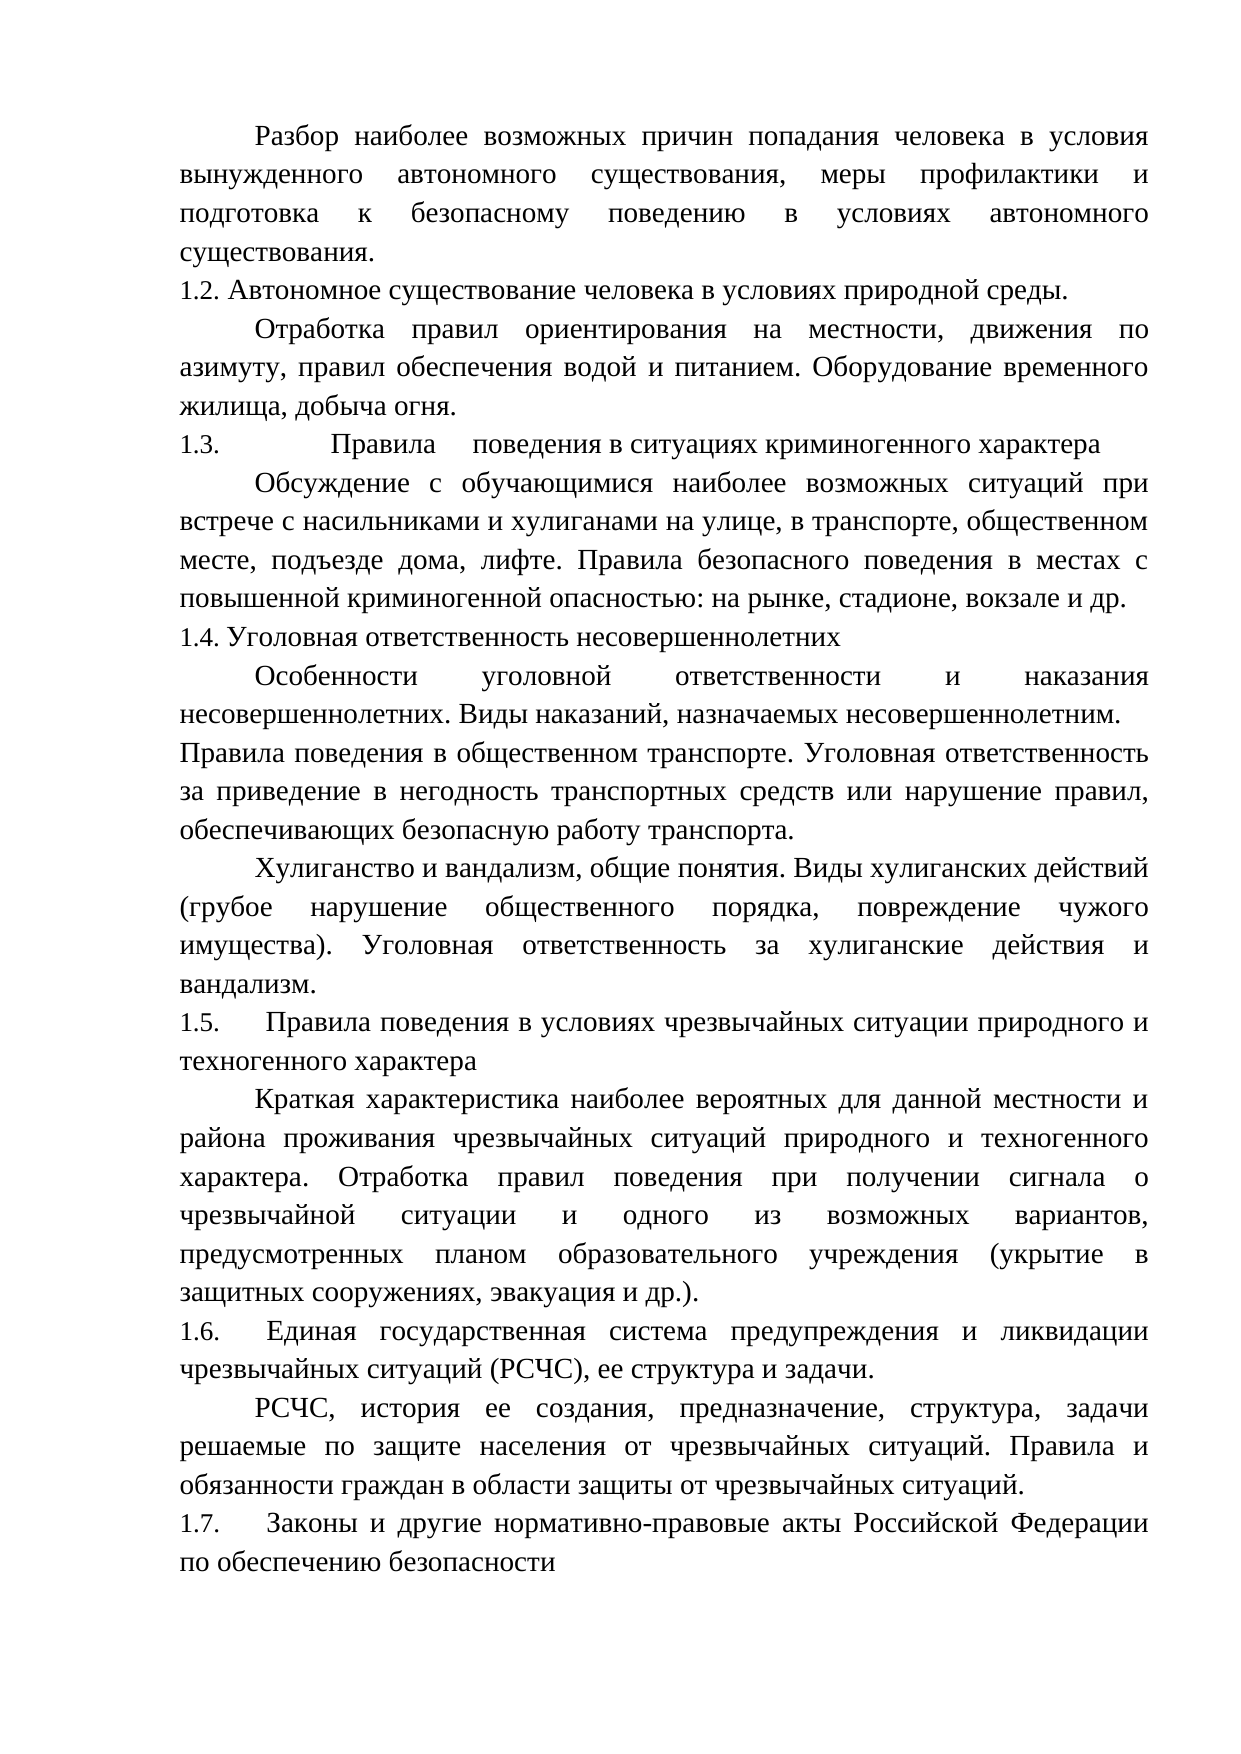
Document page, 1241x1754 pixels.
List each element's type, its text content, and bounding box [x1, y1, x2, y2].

list Уголовная ответственность несовершеннолетних [179, 619, 1152, 653]
text Обсуждение с обучающимися наиболее возможных ситуаций при встрече с насильниками и хулиганами на улице, в транспорте, общественном месте, подъезде дома, лифте. Правила безопасного поведения в местах с повышенной криминогенной опасностью: на рынке, стадионе, вокзале и др. [179, 465, 1149, 614]
text Особенности уголовной ответственности и наказания несовершеннолетних. Виды наказаний, назначаемых несовершеннолетним. [179, 658, 1149, 730]
text РСЧС, история ее создания, предназначение, структура, задачи решаемые по защите населения от чрезвычайных ситуаций. Правила и обязанности граждан в области защиты от чрезвычайных ситуаций. [179, 1390, 1149, 1501]
text Отработка правил ориентирования на местности, движения по азимуту, правил обеспечения водой и питанием. Оборудование временного жилища, добыча огня. [179, 311, 1149, 421]
text Краткая характеристика наиболее вероятных для данной местности и района проживания чрезвычайных ситуаций природного и техногенного характера. Отработка правил поведения при получении сигнала о чрезвычайной ситуации и одного из возможных вариантов, предусмотренных планом образовательного учреждения (укрытие в защитных сооружениях, эвакуация и др.). [179, 1082, 1149, 1308]
list Правила поведения в условиях чрезвычайных ситуации природного и техногенного характера [179, 1004, 1149, 1077]
list Законы и другие нормативно-правовые акты Российской Федерации по обеспечению безопасности [179, 1506, 1149, 1578]
list Единая государственная система предупреждения и ликвидации чрезвычайных ситуаций (РСЧС), ее структура и задачи. [179, 1313, 1149, 1385]
list Правила поведения в ситуациях криминогенного характера [179, 426, 1152, 460]
list Автономное существование человека в условиях природной среды. [179, 272, 1152, 306]
text Разбор наиболее возможных причин попадания человека в условия вынужденного автономного существования, меры профилактики и подготовка к безопасному поведению в условиях автономного существования. [179, 118, 1149, 267]
text Хулиганство и вандализм, общие понятия. Виды хулиганских действий (грубое нарушение общественного порядка, повреждение чужого имущества). Уголовная ответственность за хулиганские действия и вандализм. [179, 850, 1149, 999]
text Правила поведения в общественном транспорте. Уголовная ответственность за приведение в негодность транспортных средств или нарушение правил, обеспечивающих безопасную работу транспорта. [179, 735, 1149, 845]
